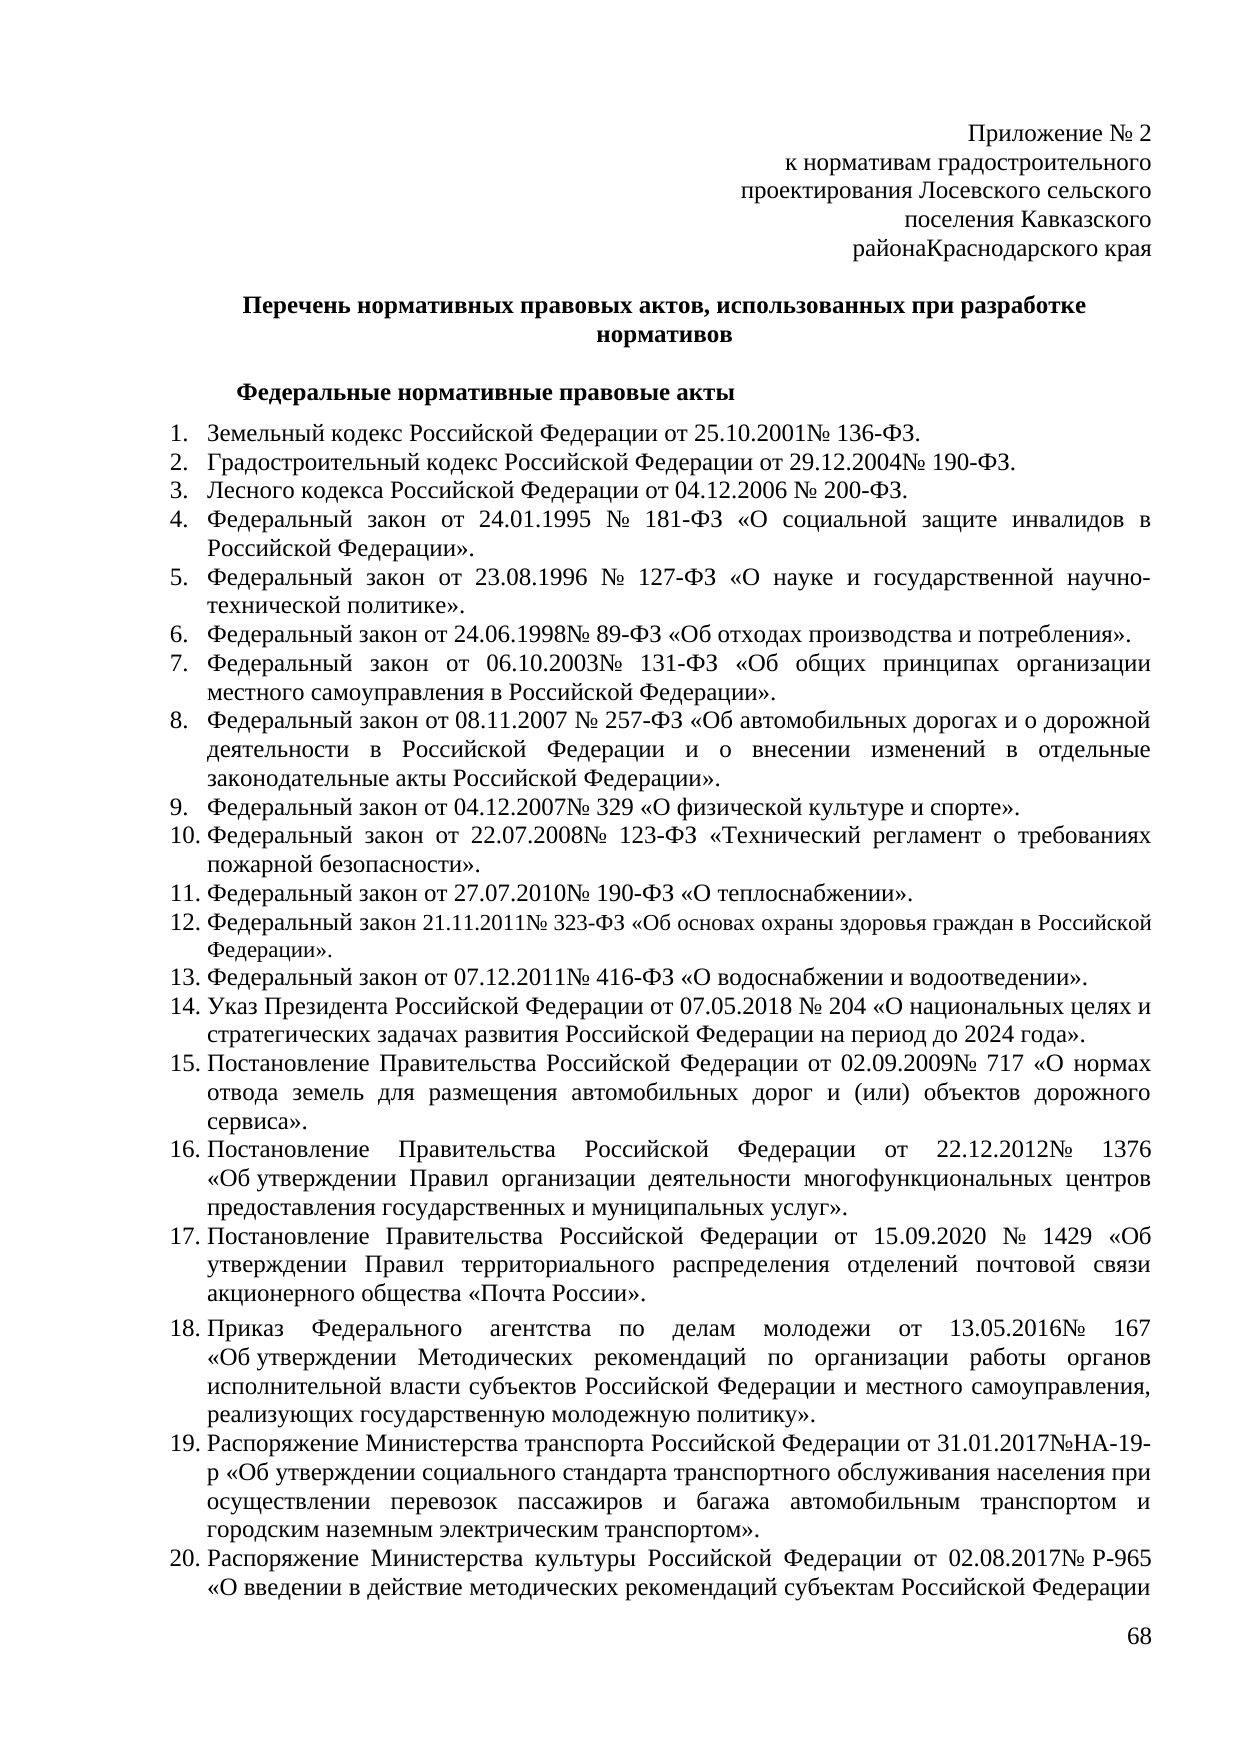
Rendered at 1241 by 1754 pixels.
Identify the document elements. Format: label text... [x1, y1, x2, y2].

list Постановление Правительства Российской Федерации от 22.12.2012№ 1376 «Об утверждении Правил организации деятельности многофункциональных центров предоставления государственных и муниципальных услуг». [169, 1134, 1152, 1221]
list Постановление Правительства Российской Федерации от 15.09.2020 № 1429 «Об утверждении Правил территориального распределения отделений почтовой связи акционерного общества «Почта России». [169, 1221, 1152, 1307]
list Градостроительный кодекс Российской Федерации от 29.12.2004№ 190-ФЗ. [169, 447, 1152, 476]
list Федеральный закон от 27.07.2010№ 190-ФЗ «О теплоснабжении». [169, 878, 1152, 907]
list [169, 1543, 1152, 1601]
text Перечень нормативных правовых актов, использованных при разработке нормативов [177, 291, 1152, 348]
list Федеральный закон от 24.06.1998№ 89-ФЗ «Об отходах производства и потребления». [169, 619, 1152, 648]
list Федеральный закон от 06.10.2003№ 131-ФЗ «Об общих принципах организации местного самоуправления в Российской Федерации». [169, 648, 1152, 706]
text Федеральные нормативные правовые акты [177, 377, 1152, 406]
list Федеральный закон от 04.12.2007№ 329 «О физической культуре и спорте». [169, 792, 1152, 821]
list Лесного кодекса Российской Федерации от 04.12.2006 № 200-ФЗ. [169, 476, 1152, 504]
list Федеральный закон от 08.11.2007 № 257-ФЗ «Об автомобильных дорогах и о дорожной деятельности в Российской Федерации и о внесении изменений в отдельные законодательные акты Российской Федерации». [169, 706, 1152, 792]
list Федеральный закон от 24.01.1995 № 181-ФЗ «О социальной защите инвалидов в Российской Федерации». [169, 504, 1152, 562]
list Указ Президента Российской Федерации от 07.05.2018 № 204 «О национальных целях и стратегических задачах развития Российской Федерации на период до 2024 года». [169, 991, 1152, 1048]
list Постановление Правительства Российской Федерации от 02.09.2009№ 717 «О нормах отвода земель для размещения автомобильных дорог и (или) объектов дорожного сервиса». [169, 1048, 1152, 1134]
list Земельный кодекс Российской Федерации от 25.10.2001№ 136-ФЗ. [169, 418, 1152, 447]
list Федеральный закон от 22.07.2008№ 123-ФЗ «Технический регламент о требованиях пожарной безопасности». [169, 821, 1152, 878]
text Приложение № 2 [664, 118, 1152, 147]
list Распоряжение Министерства транспорта Российской Федерации от 31.01.2017№НА-19-р «Об утверждении социального стандарта транспортного обслуживания населения при осуществлении перевозок пассажиров и багажа автомобильным транспортом и городским наземным электрическим транспортом». [169, 1428, 1152, 1543]
list Федеральный закон 21.11.2011№ 323-ФЗ «Об основах охраны здоровья граждан в Российской Федерации». [169, 907, 1152, 962]
list Федеральный закон от 23.08.1996 № 127-ФЗ «О науке и государственной научно-технической политике». [169, 562, 1152, 619]
list Федеральный закон от 07.12.2011№ 416-ФЗ «О водоснабжении и водоотведении». [169, 962, 1152, 991]
text к нормативам градостроительного проектирования Лосевского сельского поселения Кавказского районаКраснодарского края [664, 147, 1152, 262]
list Приказ Федерального агентства по делам молодежи от 13.05.2016№ 167 «Об утверждении Методических рекомендаций по организации работы органов исполнительной власти субъектов Российской Федерации и местного самоуправления, реализующих государственную молодежную политику». [169, 1313, 1152, 1428]
